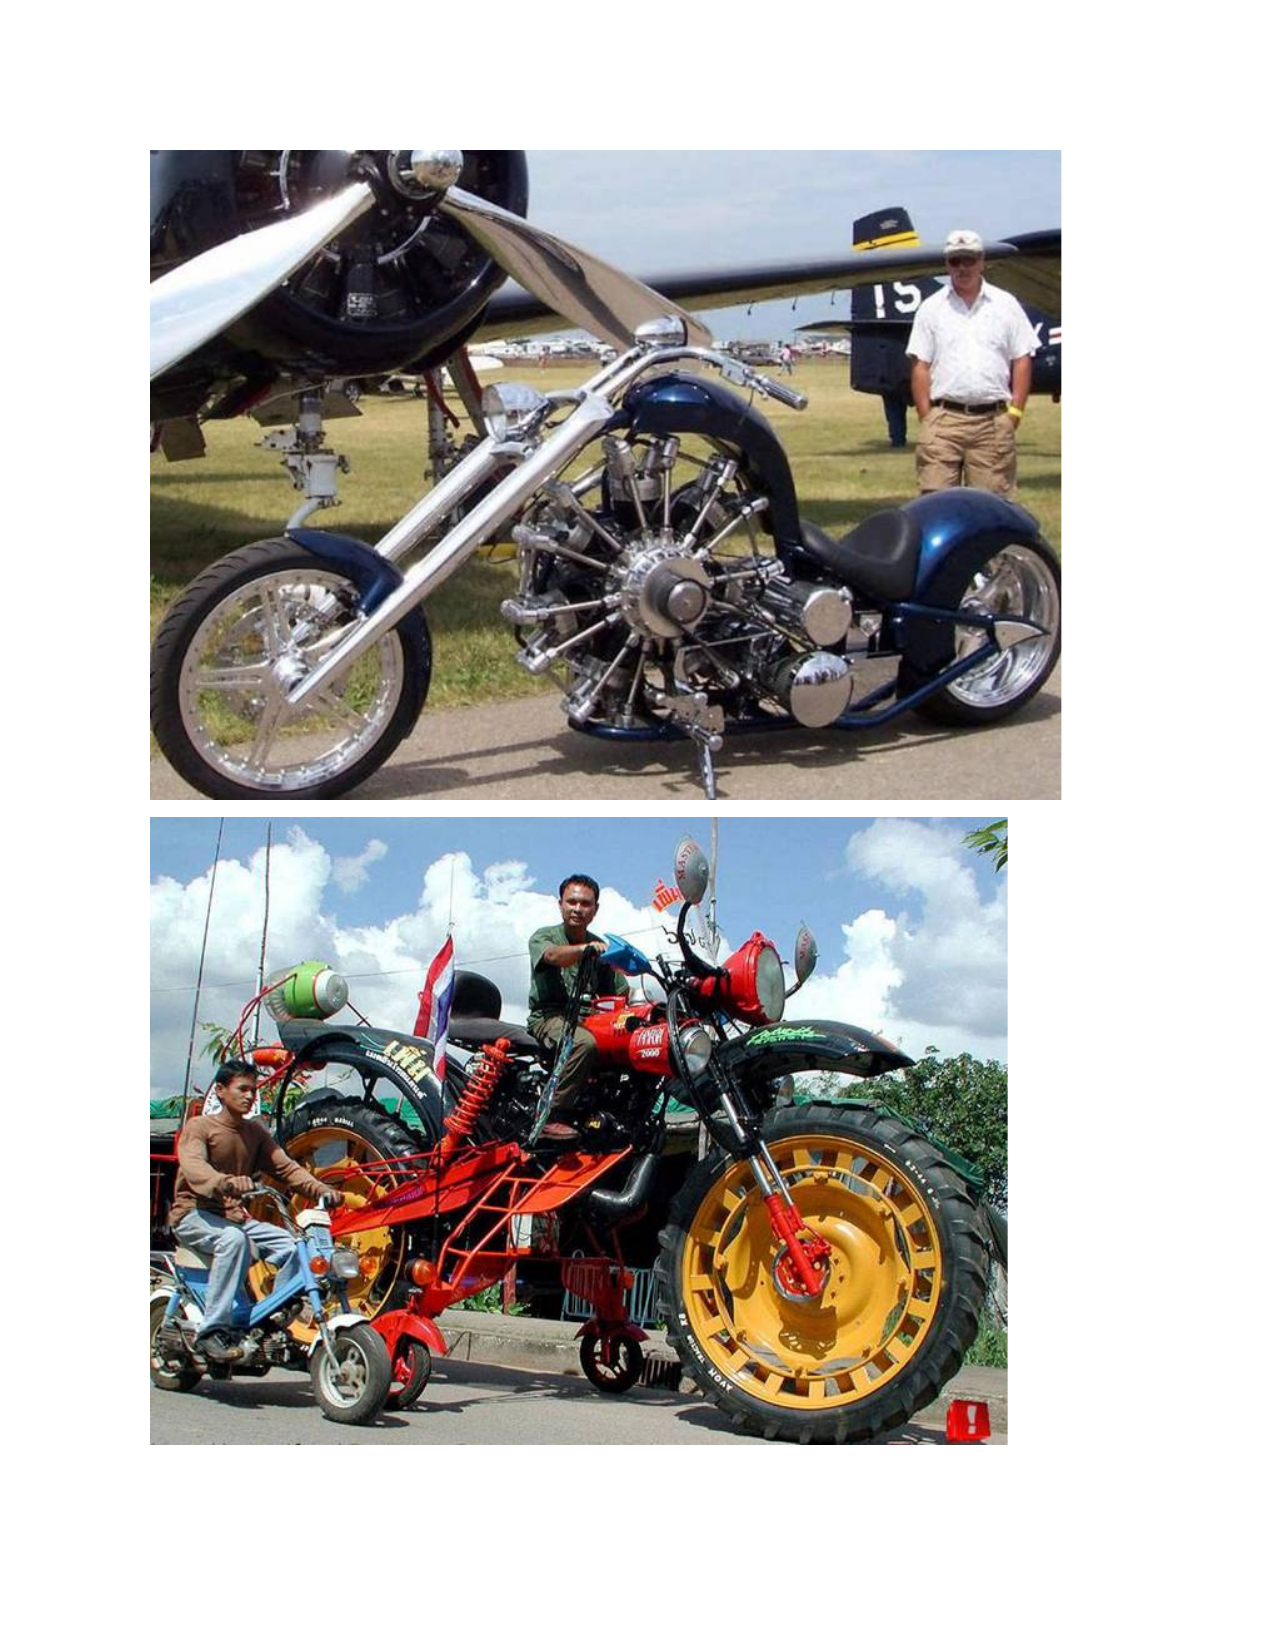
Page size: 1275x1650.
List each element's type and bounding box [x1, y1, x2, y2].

table_cell [150, 150, 1125, 1444]
picture [150, 817, 1008, 1445]
picture [150, 150, 1062, 800]
